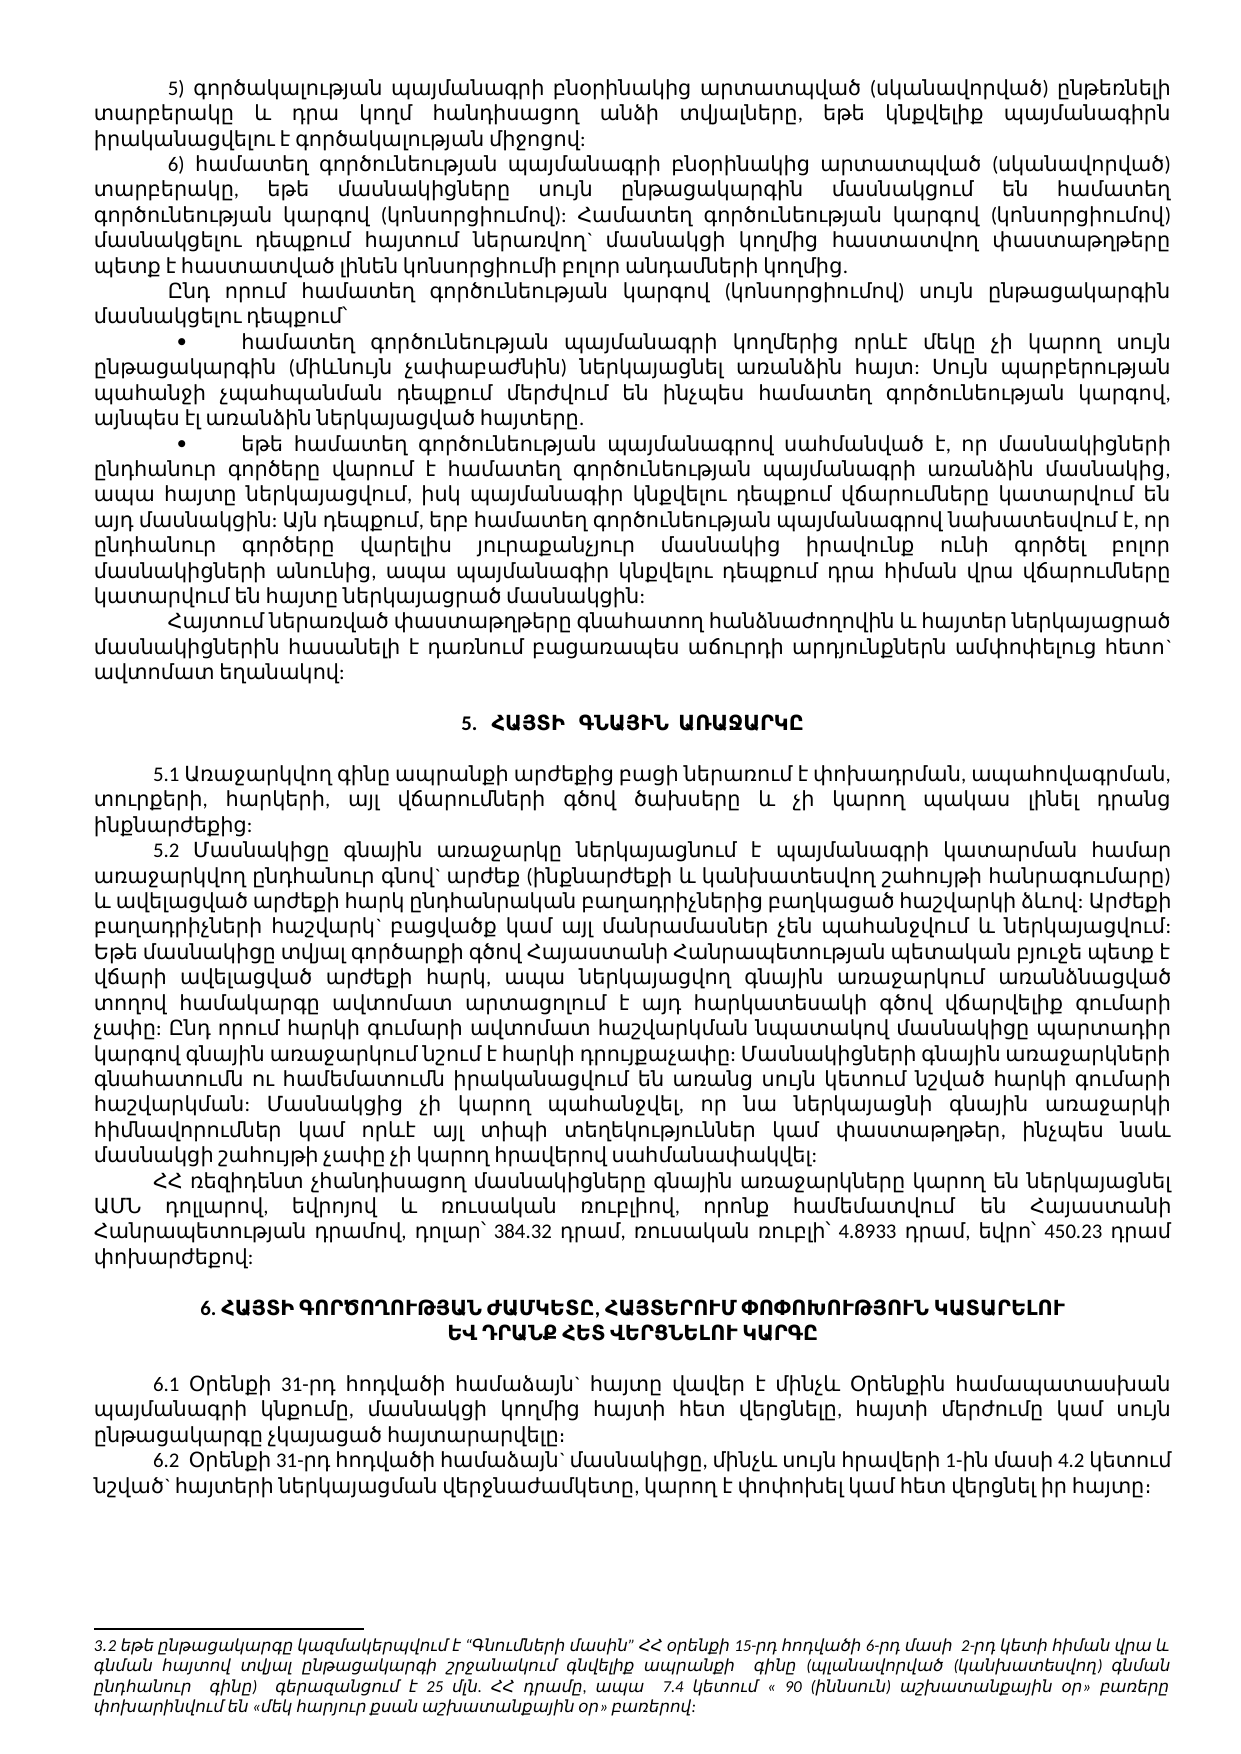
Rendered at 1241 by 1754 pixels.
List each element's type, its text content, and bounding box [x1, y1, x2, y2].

text Հայտում ներառված փաստաթղթերը գնահատող հանձնաժողովին և հայտեր ներկայացրած մասնակիցներին հասանելի է դառնում բացառապես աճուրդի արդյունքներն ամփոփելուց հետո` ավտոմատ եղանակով: [94, 609, 1171, 685]
list եթե համատեղ գործունեության պայմանագրով սահմանված է, որ մասնակիցների ընդհանուր գործերը վարում է համատեղ գործունեության պայմանագրի առանձին մասնակից, ապա հայտը ներկայացվում, իսկ պայմանագիր կնքվելու դեպքում վճարումները կատարվում են այդ մասնակցին: Այն դեպքում, երբ համատեղ գործունեության պայմանագրով նախատեսվում է, որ ընդհանուր գործերը վարելիս յուրաքանչյուր մասնակից իրավունք ունի գործել բոլոր մասնակիցների անունից, ապա պայմանագիր կնքվելու դեպքում դրա հիման վրա վճարումները կատարվում են հայտը ներկայացրած մասնակցին: [94, 431, 1171, 609]
text 6) համատեղ գործունեության պայմանագրի բնօրինակից արտատպված (սկանավորված) տարբերակը, եթե մասնակիցները սույն ընթացակարգին մասնակցում են համատեղ գործունեության կարգով (կոնսորցիումով): Համատեղ գործունեության կարգով (կոնսորցիումով) մասնակցելու դեպքում հայտում ներառվող` մասնակցի կողմից հաստատվող փաստաթղթերը պետք է հաստատված լինեն կոնսորցիումի բոլոր անդամների կողմից. [94, 151, 1171, 278]
text ՀՀ ռեզիդենտ չհանդիսացող մասնակիցները գնային առաջարկները կարող են ներկայացնել ԱՄՆ դոլլարով, եվրոյով և ռուսական ռուբլիով, որոնք համեմատվում են Հայաստանի Հանրապետության դրամով, դոլար՝ 384.32 դրամ, ռուսական ռուբլի՝ 4.8933 դրամ, եվրո՝ 450.23 դրամ փոխարժեքով: [94, 1168, 1171, 1269]
text 5. ՀԱՅՏԻ ԳՆԱՅԻՆ ԱՌԱՋԱՐԿԸ [94, 710, 1171, 736]
list համատեղ գործունեության պայմանագրի կողմերից որևէ մեկը չի կարող սույն ընթացակարգին (միևնույն չափաբաժնին) ներկայացնել առանձին հայտ: Սույն պարբերության պահանջի չպահպանման դեպքում մերժվում են ինչպես համատեղ գործունեության կարգով, այնպես էլ առանձին ներկայացված հայտերը. [94, 329, 1171, 431]
text Ընդ որում համատեղ գործունեության կարգով (կոնսորցիումով) սույն ընթացակարգին մասնակցելու դեպքում՝ [94, 278, 1171, 329]
text 5.2 Մասնակիցը գնային առաջարկը ներկայացնում է պայմանագրի կատարման համար առաջարկվող ընդհանուր գնով` արժեք (ինքնարժեքի և կանխատեսվող շահույթի հանրագումարը) և ավելացված արժեքի հարկ ընդհանրական բաղադրիչներից բաղկացած հաշվարկի ձևով: Արժեքի բաղադրիչների հաշվարկ` բացվածք կամ այլ մանրամասներ չեն պահանջվում և ներկայացվում: Եթե մասնակիցը տվյալ գործարքի գծով Հայաստանի Հանրապետության պետական բյուջե պետք է վճարի ավելացված արժեքի հարկ, ապա ներկայացվող գնային առաջարկում առանձնացված տողով համակարգը ավտոմատ արտացոլում է այդ հարկատեսակի գծով վճարվելիք գումարի չափը: Ընդ որում հարկի գումարի ավտոմատ հաշվարկման նպատակով մասնակիցը պարտադիր կարգով գնային առաջարկում նշում է հարկի դրույքաչափը: Մասնակիցների գնային առաջարկների գնահատումն ու համեմատումն իրականացվում են առանց սույն կետում նշված հարկի գումարի հաշվարկման: Մասնակցից չի կարող պահանջվել, որ նա ներկայացնի գնային առաջարկի հիմնավորումներ կամ որևէ այլ տիպի տեղեկություններ կամ փաստաթղթեր, ինչպես նաև մասնակցի շահույթի չափը չի կարող հրավերով սահմանափակվել: [94, 837, 1171, 1168]
text 5) գործակալության պայմանագրի բնօրինակից արտատպված (սկանավորված) ընթեռնելի տարբերակը և դրա կողմ հանդիսացող անձի տվյալները, եթե կնքվելիք պայմանագիրն իրականացվելու է գործակալության միջոցով: [94, 75, 1171, 151]
text ԵՎ ԴՐԱՆՔ ՀԵՏ ՎԵՐՑՆԵԼՈՒ ԿԱՐԳԸ [94, 1320, 1171, 1346]
text 5.1 Առաջարկվող գինը ապրանքի արժեքից բացի ներառում է փոխադրման, ապահովագրման, տուրքերի, հարկերի, այլ վճարումների գծով ծախսերը և չի կարող պակաս լինել դրանց ինքնարժեքից: [94, 761, 1171, 837]
text 6.2 Օրենքի 31-րդ հոդվածի համաձայն` մասնակիցը, մինչև սույն հրավերի 1-ին մասի 4.2 կետում նշված` հայտերի ներկայացման վերջնաժամկետը, կարող է փոփոխել կամ հետ վերցնել իր հայտը։ [94, 1447, 1171, 1498]
text 6. ՀԱՅՏԻ ԳՈՐԾՈՂՈՒԹՅԱՆ ԺԱՄԿԵՏԸ, ՀԱՅՏԵՐՈՒՄ ՓՈՓՈԽՈՒԹՅՈՒՆ ԿԱՏԱՐԵԼՈՒ [94, 1295, 1171, 1320]
text 6.1 Օրենքի 31-րդ հոդվածի համաձայն` հայտը վավեր է մինչև Օրենքին համապատասխան պայմանագրի կնքումը, մասնակցի կողմից հայտի հետ վերցնելը, հայտի մերժումը կամ սույն ընթացակարգը չկայացած հայտարարվելը։ [94, 1371, 1171, 1447]
